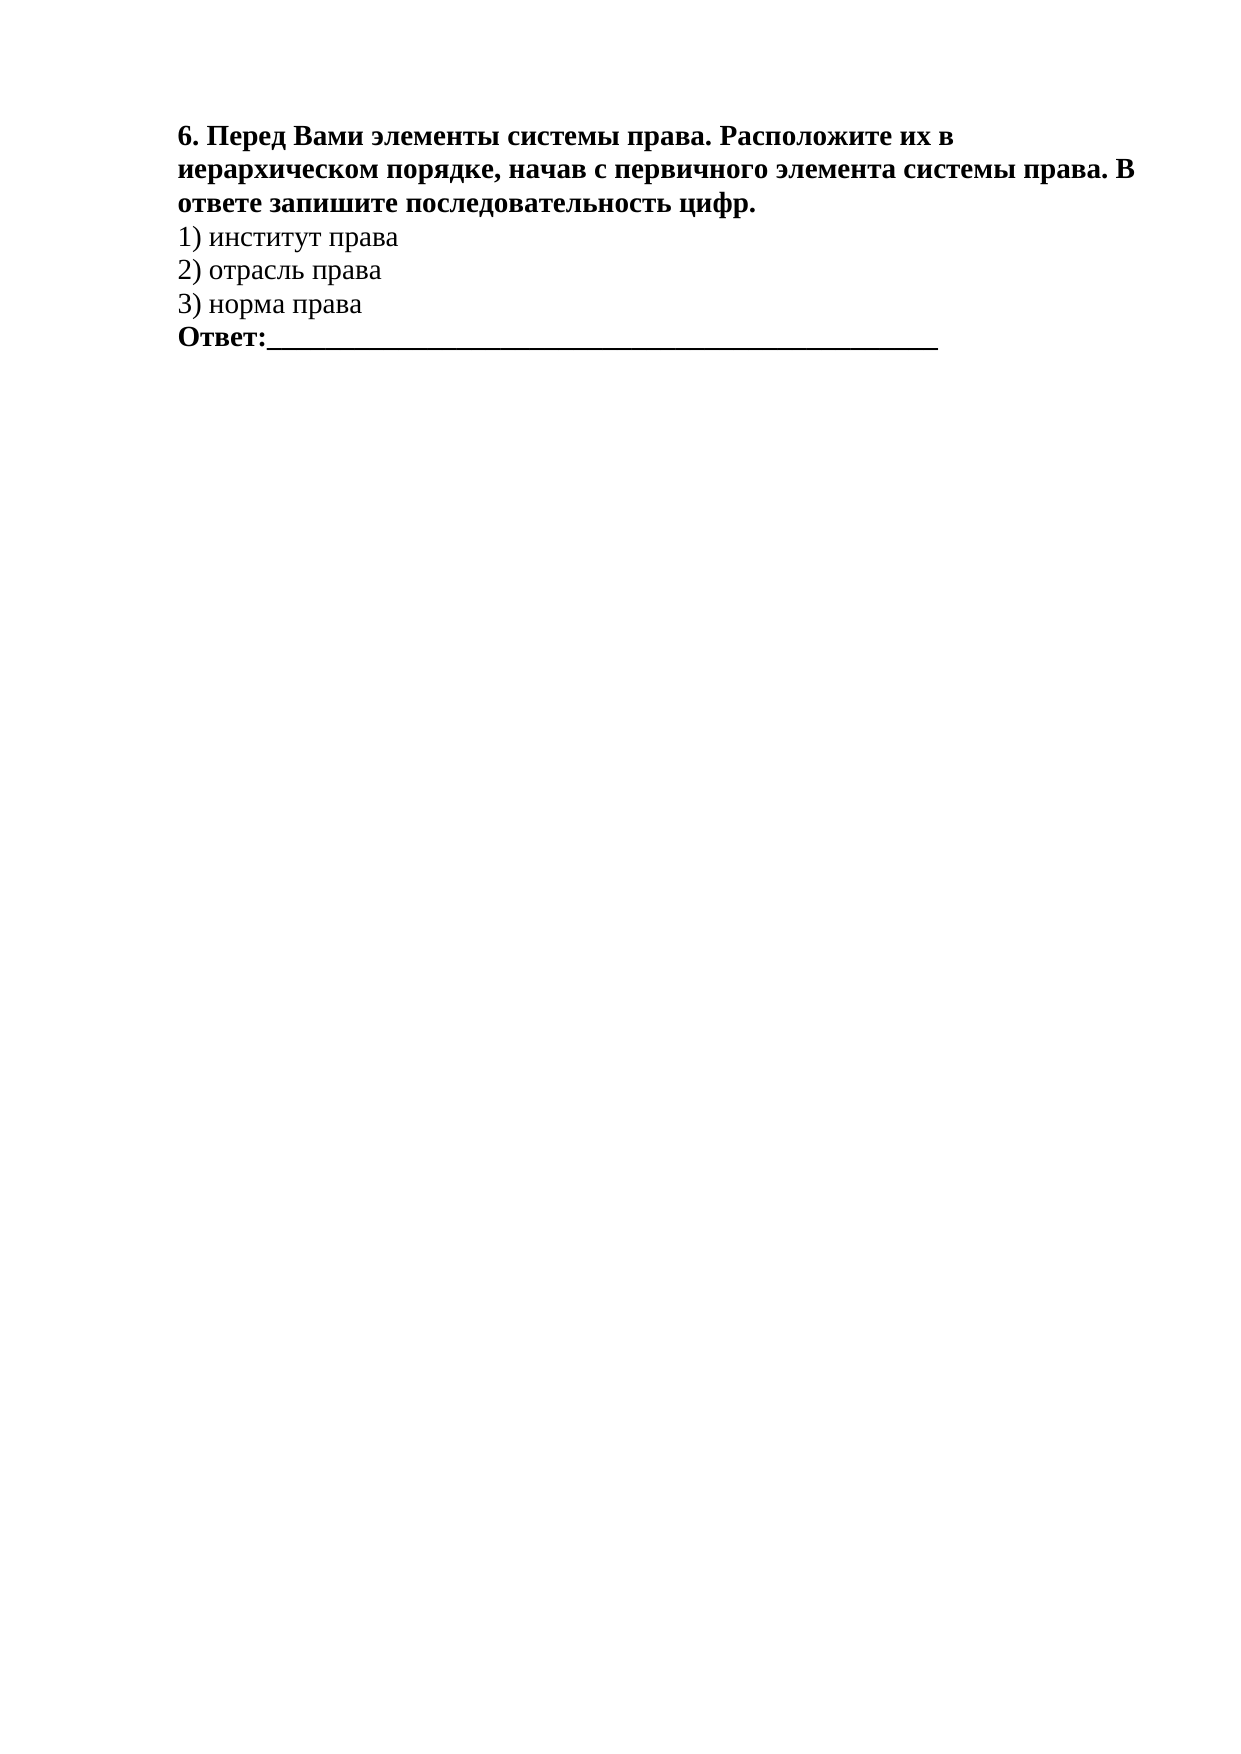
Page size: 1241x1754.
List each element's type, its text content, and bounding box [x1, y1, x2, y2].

text 6. Перед Вами элементы системы права. Расположите их в иерархическом порядке, начав с первичного элемента системы права. В ответе запишите последовательность цифр. [177, 118, 1152, 219]
text 3) норма права [177, 286, 1152, 319]
text 2) отрасль права [177, 252, 1152, 286]
text 1) институт права [177, 219, 1152, 252]
text Ответ:______________________________________________ [177, 319, 1152, 353]
